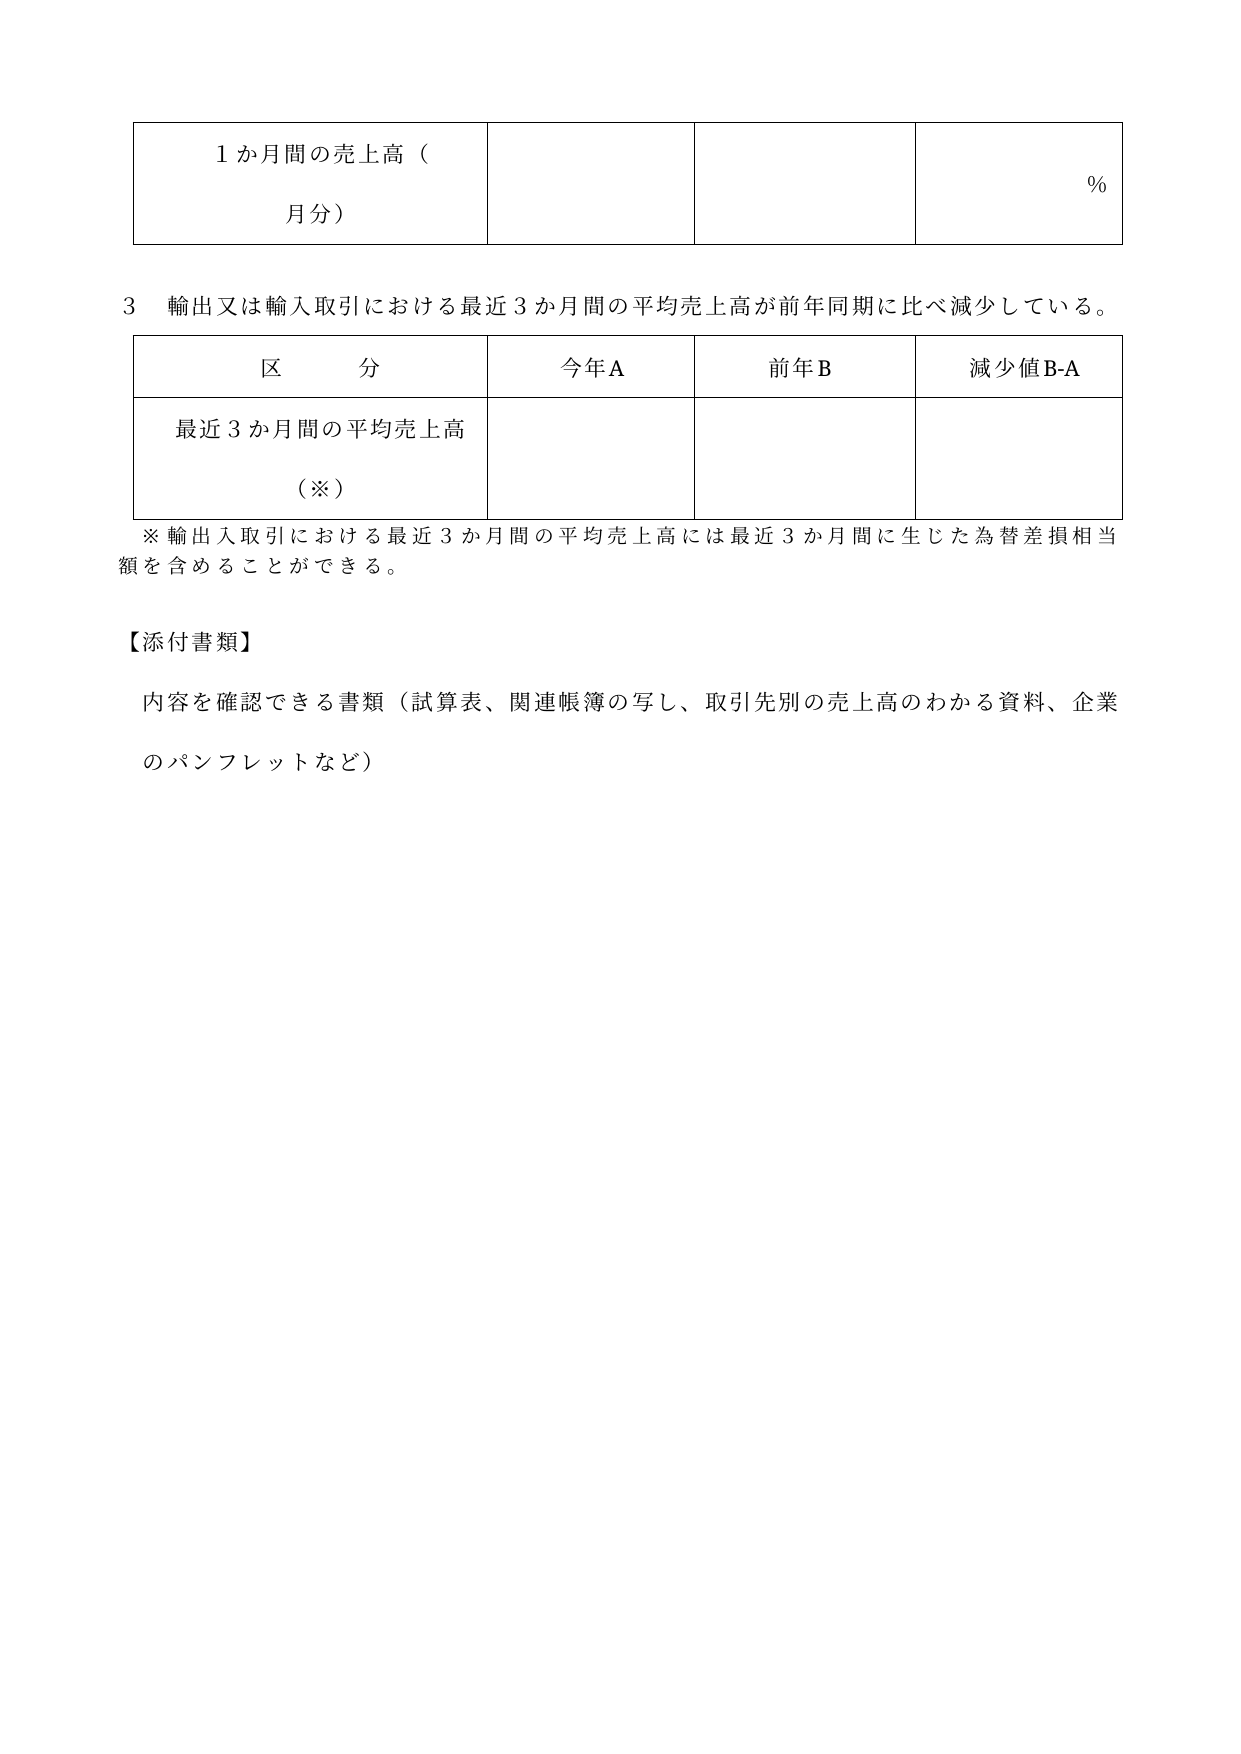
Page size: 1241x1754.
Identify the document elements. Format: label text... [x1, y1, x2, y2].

table_header 今年A [488, 336, 694, 397]
table_cell [695, 398, 915, 519]
table_cell [488, 123, 694, 244]
table_header 減少値B-A [916, 336, 1122, 397]
text 【添付書類】 [118, 610, 1122, 671]
table_cell 最近３か月間の平均売上高（※） [134, 398, 487, 519]
table_cell [695, 123, 915, 244]
text 内容を確認できる書類（試算表、関連帳簿の写し、取引先別の売上高のわかる資料、企業のパンフレットなど） [139, 671, 1122, 792]
table_cell ％ [916, 123, 1122, 244]
text ※輸出入取引における最近３か月間の平均売上高には最近３か月間に生じた為替差損相当額を含めることができる。 [118, 520, 1122, 580]
text ３ 輸出又は輸入取引における最近３か月間の平均売上高が前年同期に比べ減少している。 [118, 275, 1122, 335]
table_cell [488, 398, 694, 519]
table_cell １か月間の売上高（ 月分） [134, 123, 487, 244]
table_header 前年B [695, 336, 915, 397]
table_cell [916, 398, 1122, 519]
table_header 区 分 [134, 336, 487, 397]
